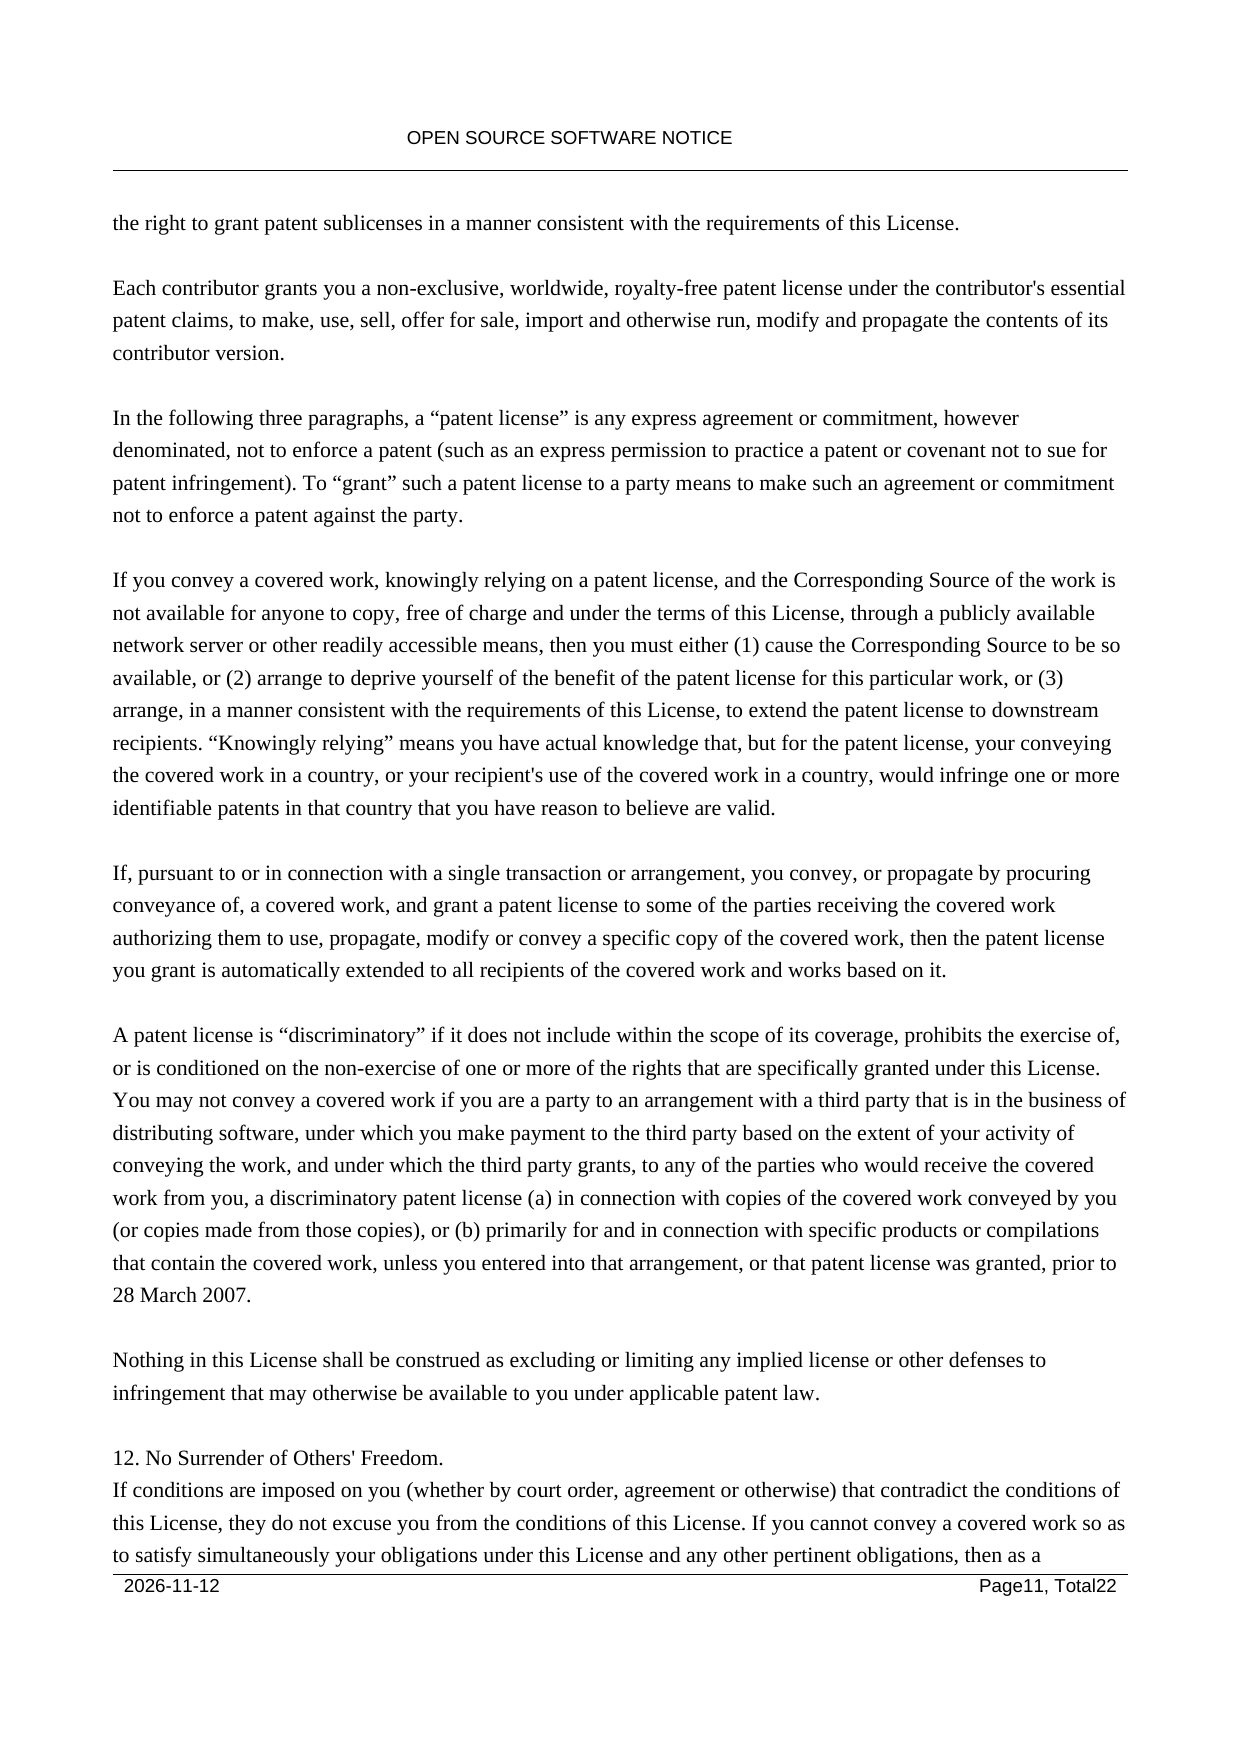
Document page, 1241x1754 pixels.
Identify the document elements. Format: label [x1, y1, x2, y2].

text [112, 206, 1128, 1571]
